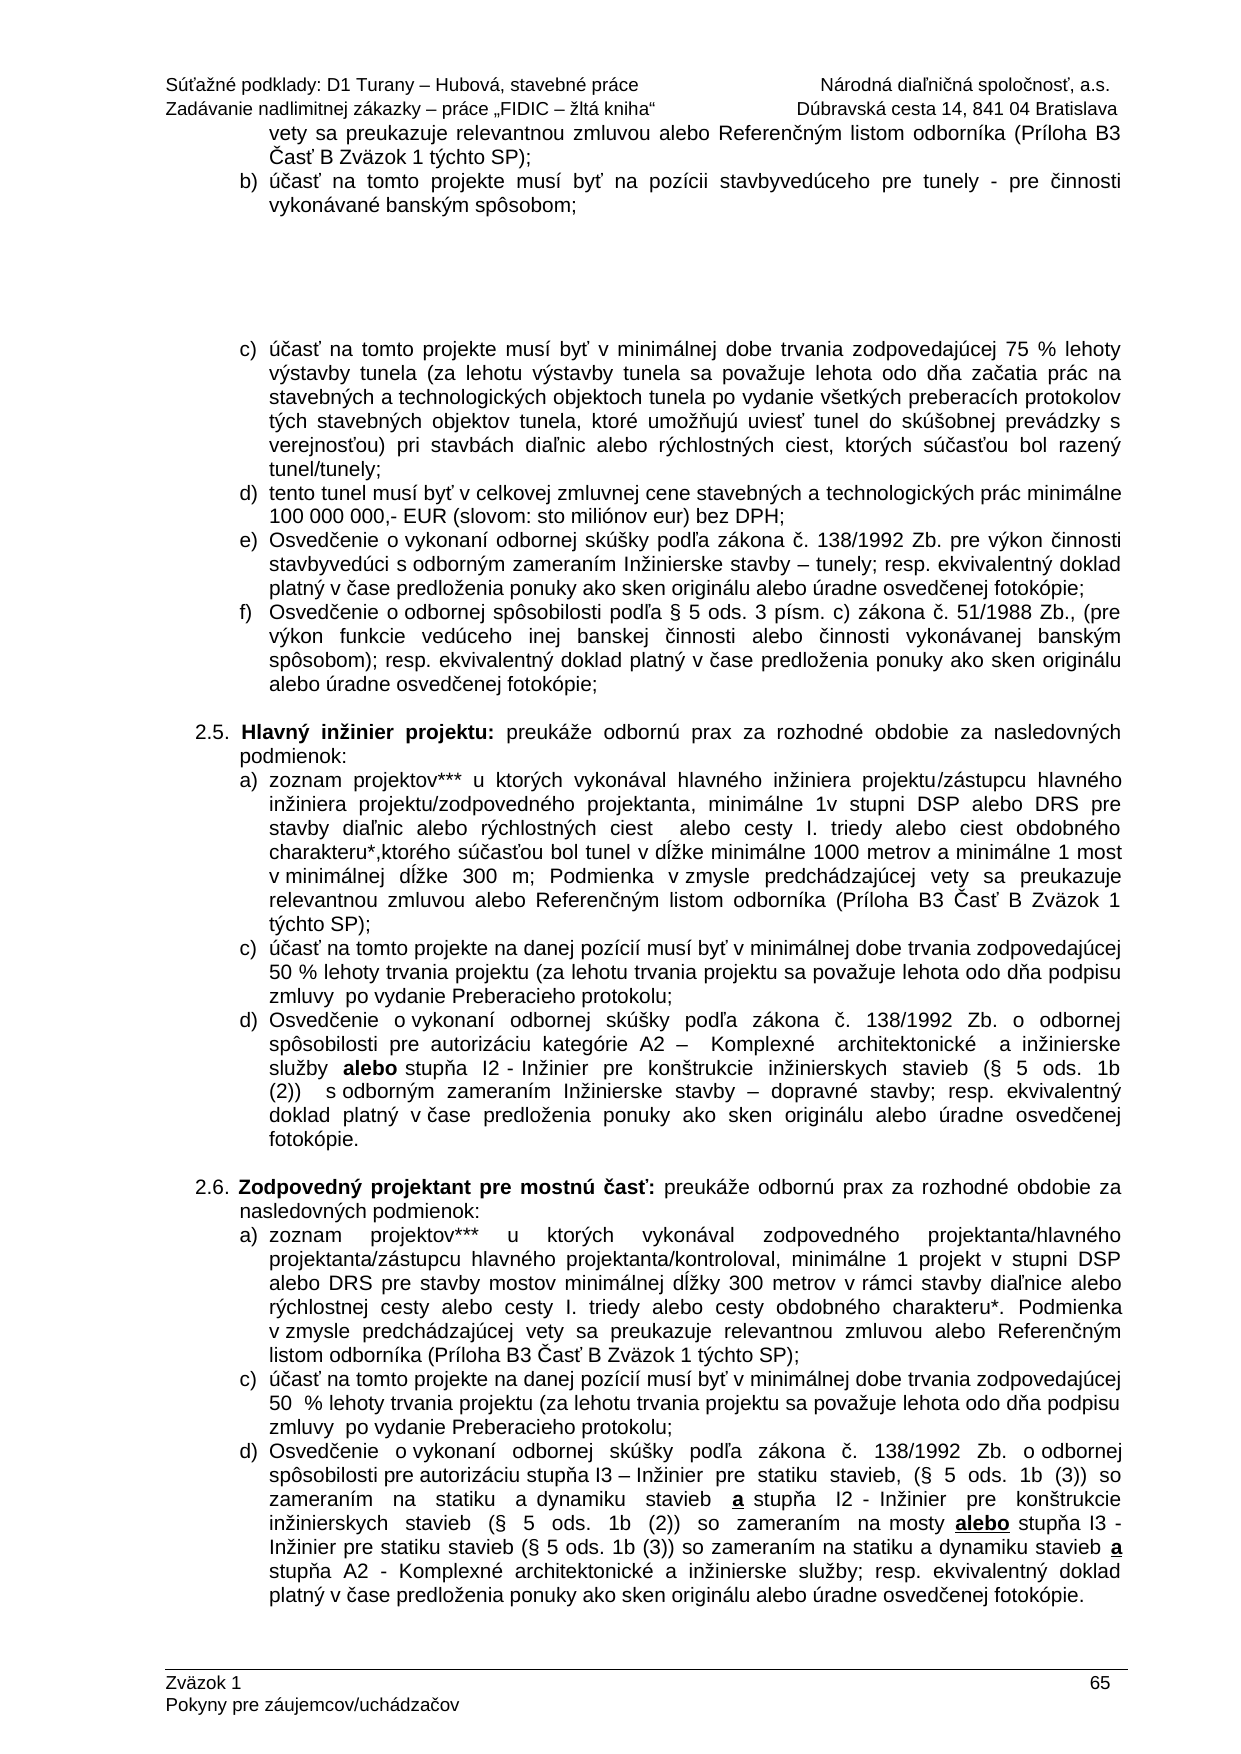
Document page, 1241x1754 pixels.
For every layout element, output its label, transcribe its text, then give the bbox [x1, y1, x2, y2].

text b) účasť na tomto projekte musí byť na pozícii stavbyvedúceho pre tunely - pre činnosti vykonávané banským spôsobom; [224, 169, 1122, 217]
text d) Osvedčenie o vykonaní odbornej skúšky podľa zákona č. 138/1992 Zb. o odbornej spôsobilosti pre autorizáciu kategórie A2 – Komplexné architektonické a inžinierske služby alebo stupňa I2 - Inžinier pre konštrukcie inžinierskych stavieb (§ 5 ods. 1b (2)) s odborným zameraním Inžinierske stavby – dopravné stavby; resp. ekvivalentný doklad platný v čase predloženia ponuky ako sken originálu alebo úradne osvedčenej fotokópie. [239, 1007, 1122, 1151]
text 2.6. Zodpovedný projektant pre mostnú časť: preukáže odbornú prax za rozhodné obdobie za nasledovných podmienok: [195, 1175, 1122, 1223]
text a) zoznam projektov*** u ktorých vykonával zodpovedného projektanta/hlavného projektanta/zástupcu hlavného projektanta/kontroloval, minimálne 1 projekt v stupni DSP alebo DRS pre stavby mostov minimálnej dĺžky 300 metrov v rámci stavby diaľnice alebo rýchlostnej cesty alebo cesty I. triedy alebo cesty obdobného charakteru*. Podmienka v zmysle predchádzajúcej vety sa preukazuje relevantnou zmluvou alebo Referenčným listom odborníka (Príloha B3 Časť B Zväzok 1 týchto SP); [239, 1223, 1122, 1367]
text 2.5. Hlavný inžinier projektu: preukáže odbornú prax za rozhodné obdobie za nasledovných podmienok: [195, 720, 1122, 768]
text c) účasť na tomto projekte na danej pozícií musí byť v minimálnej dobe trvania zodpovedajúcej 50 % lehoty trvania projektu (za lehotu trvania projektu sa považuje lehota odo dňa podpisu zmluvy po vydanie Preberacieho protokolu; [239, 1367, 1122, 1439]
text c) účasť na tomto projekte na danej pozícií musí byť v minimálnej dobe trvania zodpovedajúcej 50 % lehoty trvania projektu (za lehotu trvania projektu sa považuje lehota odo dňa podpisu zmluvy po vydanie Preberacieho protokolu; [239, 936, 1122, 1007]
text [224, 121, 1122, 169]
text d) tento tunel musí byť v celkovej zmluvnej cene stavebných a technologických prác minimálne 100 000 000,- EUR (slovom: sto miliónov eur) bez DPH; [224, 480, 1122, 528]
text f) Osvedčenie o odbornej spôsobilosti podľa § 5 ods. 3 písm. c) zákona č. 51/1988 Zb., (pre výkon funkcie vedúceho inej banskej činnosti alebo činnosti vykonávanej banským spôsobom); resp. ekvivalentný doklad platný v čase predloženia ponuky ako sken originálu alebo úradne osvedčenej fotokópie; [239, 600, 1122, 696]
text d) Osvedčenie o vykonaní odbornej skúšky podľa zákona č. 138/1992 Zb. o odbornej spôsobilosti pre autorizáciu stupňa I3 – Inžinier pre statiku stavieb, (§ 5 ods. 1b (3)) so zameraním na statiku a dynamiku stavieb a stupňa I2 - Inžinier pre konštrukcie inžinierskych stavieb (§ 5 ods. 1b (2)) so zameraním na mosty alebo stupňa I3 - Inžinier pre statiku stavieb (§ 5 ods. 1b (3)) so zameraním na statiku a dynamiku stavieb a stupňa A2 - Komplexné architektonické a inžinierske služby; resp. ekvivalentný doklad platný v čase predloženia ponuky ako sken originálu alebo úradne osvedčenej fotokópie. [239, 1439, 1122, 1606]
text e) Osvedčenie o vykonaní odbornej skúšky podľa zákona č. 138/1992 Zb. pre výkon činnosti stavbyvedúci s odborným zameraním Inžinierske stavby – tunely; resp. ekvivalentný doklad platný v čase predloženia ponuky ako sken originálu alebo úradne osvedčenej fotokópie; [239, 528, 1122, 600]
text a) zoznam projektov*** u ktorých vykonával hlavného inžiniera projektu/zástupcu hlavného inžiniera projektu/zodpovedného projektanta, minimálne 1v stupni DSP alebo DRS pre stavby diaľnic alebo rýchlostných ciest alebo cesty I. triedy alebo ciest obdobného charakteru*,ktorého súčasťou bol tunel v dĺžke minimálne 1000 metrov a minimálne 1 most v minimálnej dĺžke 300 m; Podmienka v zmysle predchádzajúcej vety sa preukazuje relevantnou zmluvou alebo Referenčným listom odborníka (Príloha B3 Časť B Zväzok 1 týchto SP); [239, 768, 1122, 936]
text c) účasť na tomto projekte musí byť v minimálnej dobe trvania zodpovedajúcej 75 % lehoty výstavby tunela (za lehotu výstavby tunela sa považuje lehota odo dňa začatia prác na stavebných a technologických objektoch tunela po vydanie všetkých preberacích protokolov tých stavebných objektov tunela, ktoré umožňujú uviesť tunel do skúšobnej prevádzky s verejnosťou) pri stavbách diaľnic alebo rýchlostných ciest, ktorých súčasťou bol razený tunel/tunely; [224, 337, 1122, 480]
